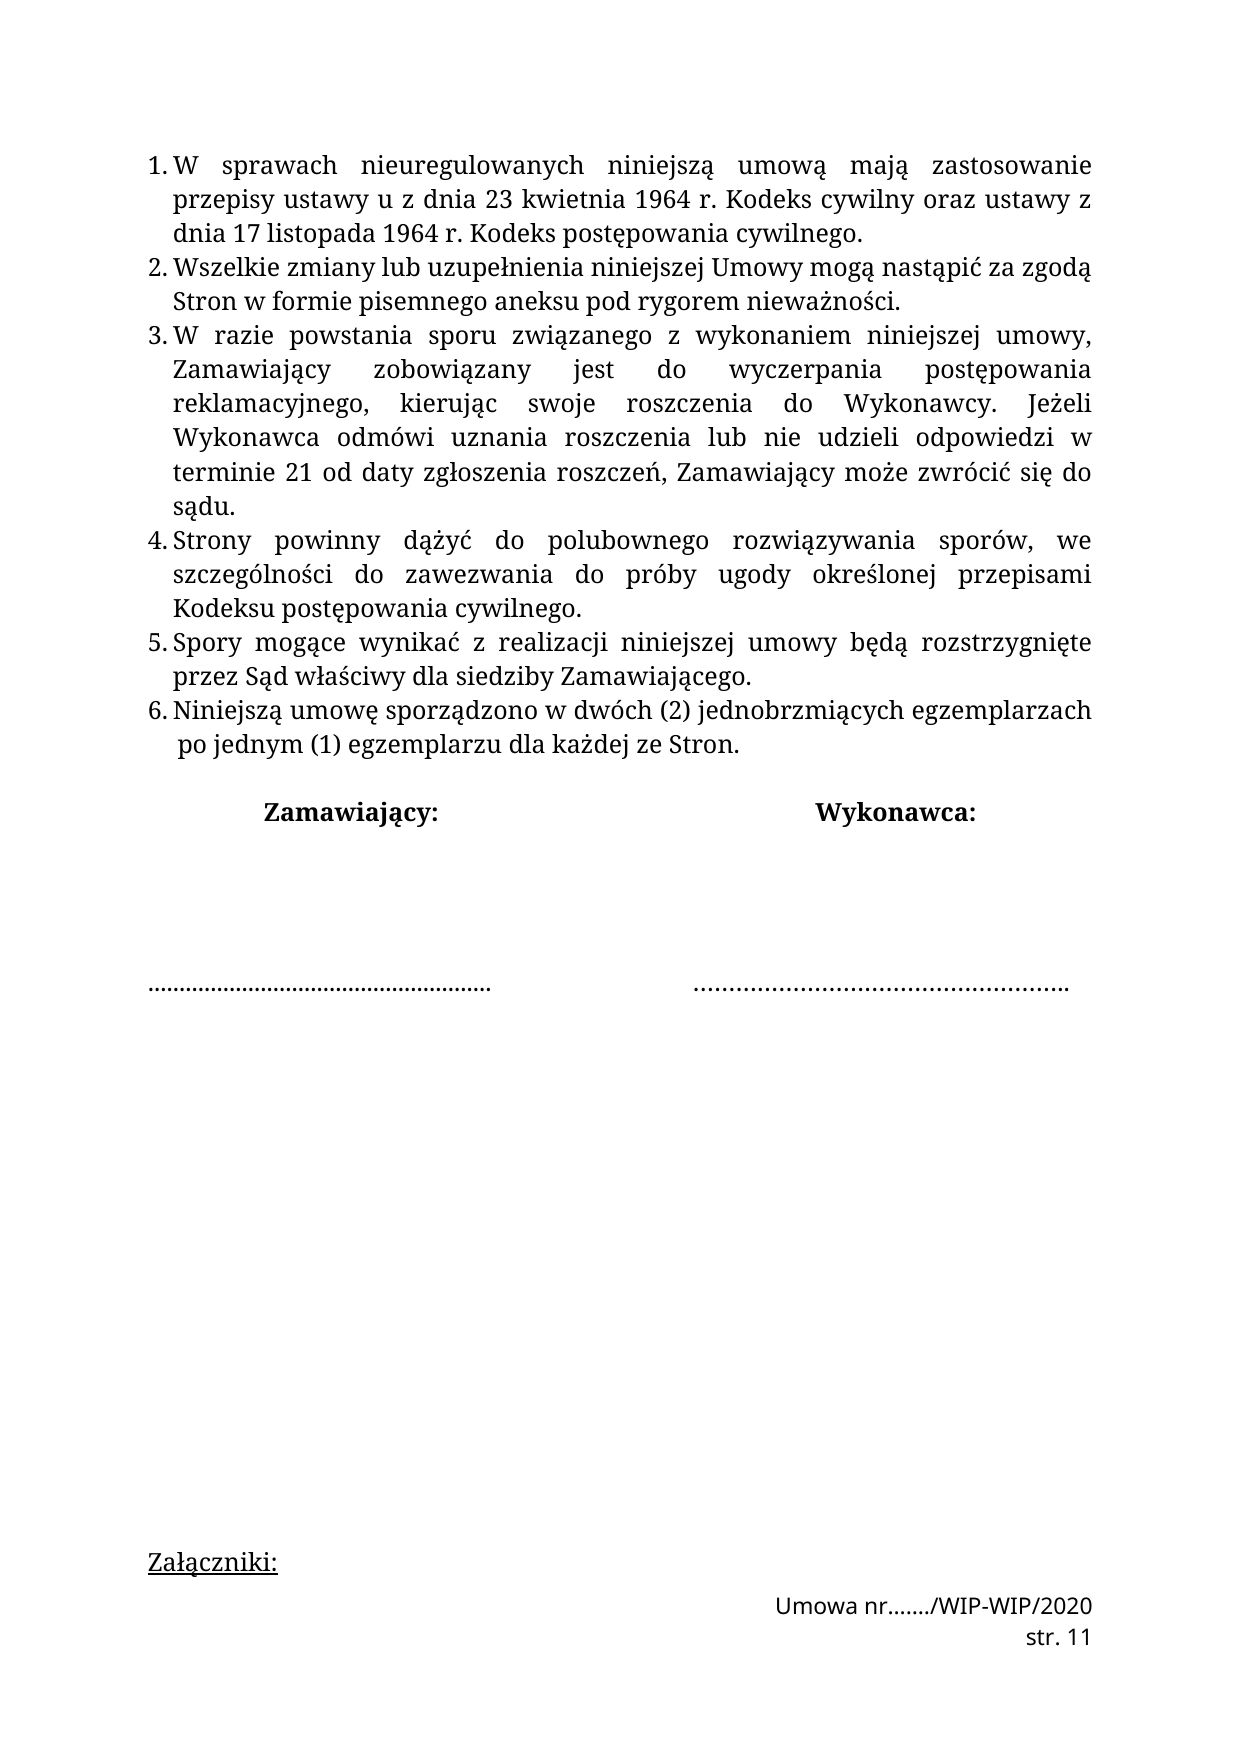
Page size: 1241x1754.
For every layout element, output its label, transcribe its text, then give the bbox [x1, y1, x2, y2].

text ....................................................... …………………………………………….. [148, 965, 1093, 999]
list W razie powstania sporu związanego z wykonaniem niniejszej umowy, Zamawiający zobowiązany jest do wyczerpania postępowania reklamacyjnego, kierując swoje roszczenia do Wykonawcy. Jeżeli Wykonawca odmówi uznania roszczenia lub nie udzieli odpowiedzi w terminie 21 od daty zgłoszenia roszczeń, Zamawiający może zwrócić się do sądu. [148, 318, 1093, 522]
list Wszelkie zmiany lub uzupełnienia niniejszej Umowy mogą nastąpić za zgodą Stron w formie pisemnego aneksu pod rygorem nieważności. [148, 250, 1093, 318]
text Zamawiający: Wykonawca: [148, 795, 1093, 829]
list Spory mogące wynikać z realizacji niniejszej umowy będą rozstrzygnięte przez Sąd właściwy dla siedziby Zamawiającego. [148, 624, 1093, 693]
list Strony powinny dążyć do polubownego rozwiązywania sporów, we szczególności do zawezwania do próby ugody określonej przepisami Kodeksu postępowania cywilnego. [148, 522, 1093, 624]
list Niniejszą umowę sporządzono w dwóch (2) jednobrzmiących egzemplarzach po jednym (1) egzemplarzu dla każdej ze Stron. [148, 693, 1093, 761]
text Załączniki: [148, 1544, 1093, 1578]
list W sprawach nieuregulowanych niniejszą umową mają zastosowanie przepisy ustawy u z dnia 23 kwietnia 1964 r. Kodeks cywilny oraz ustawy z dnia 17 listopada 1964 r. Kodeks postępowania cywilnego. [148, 148, 1093, 250]
